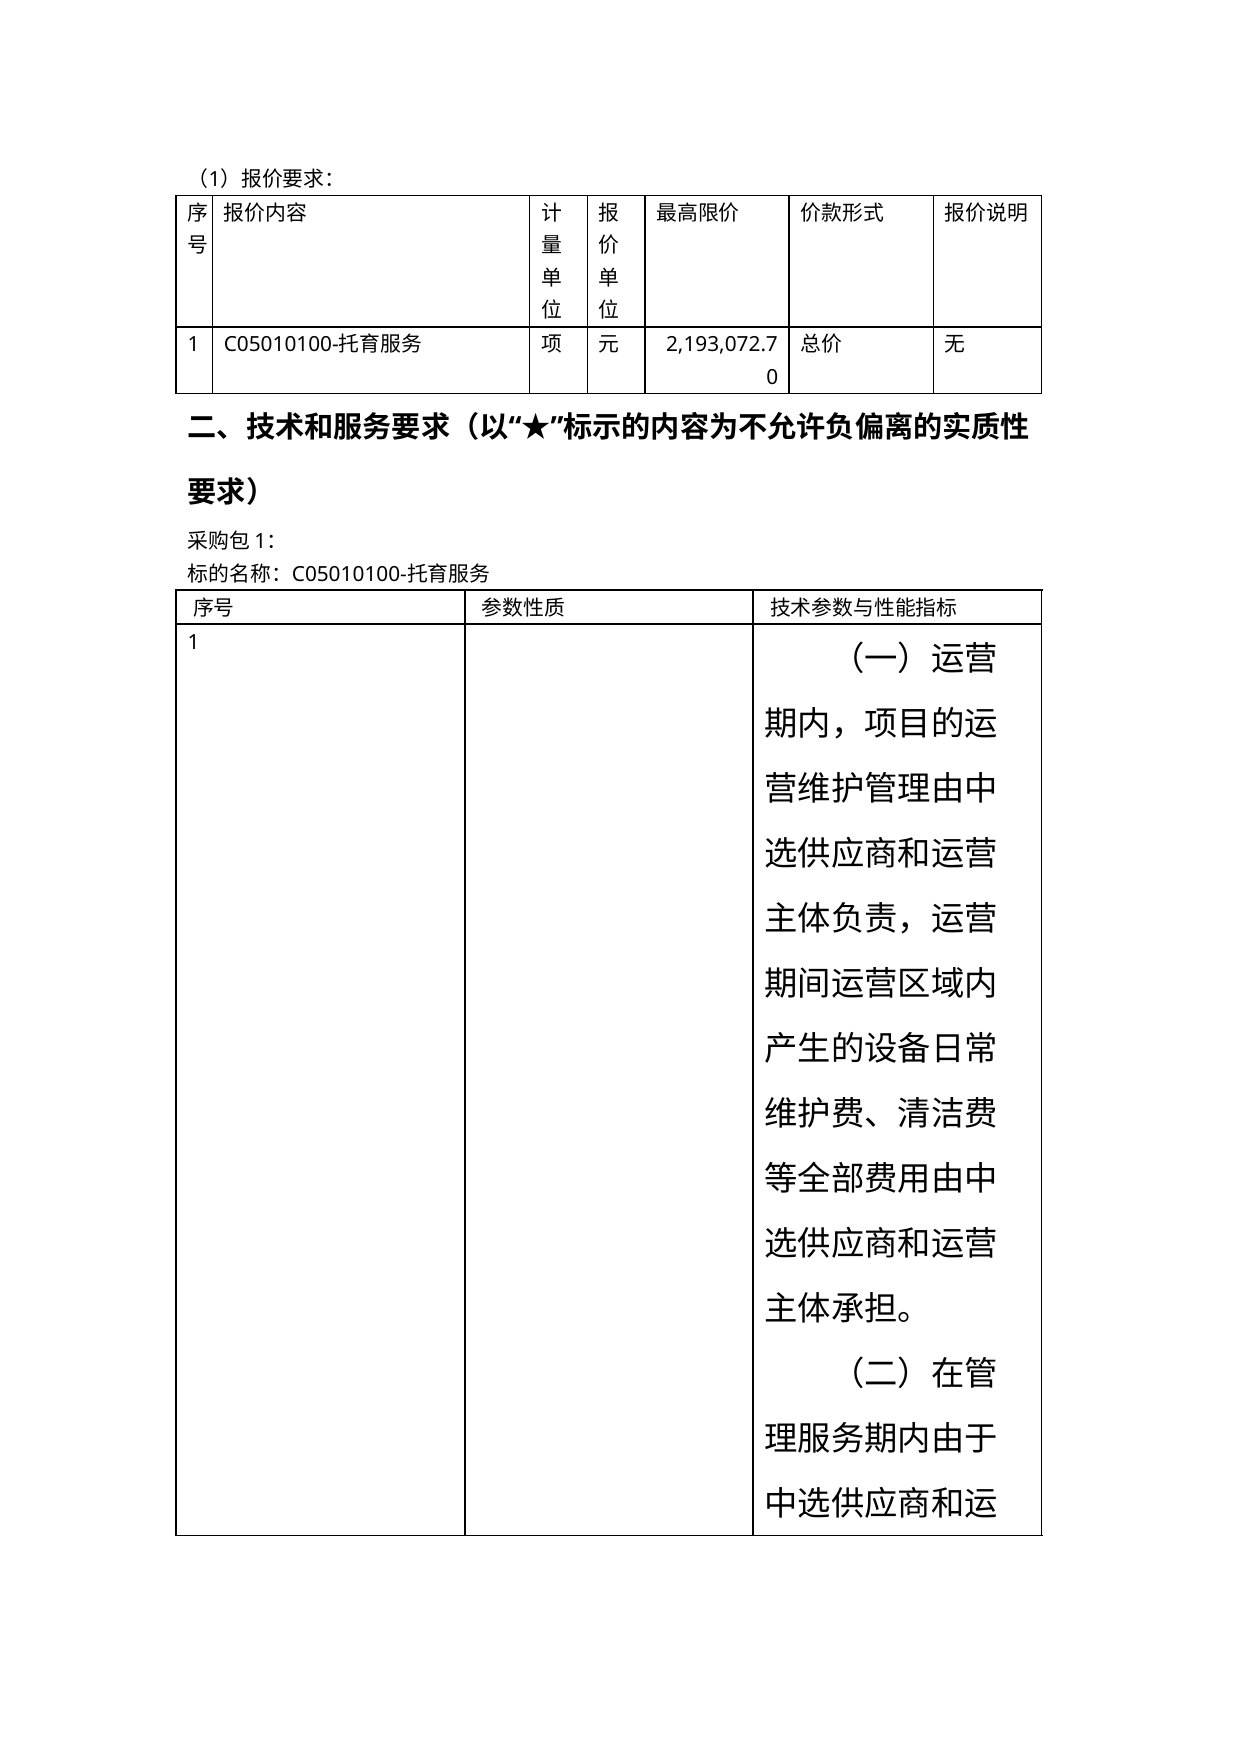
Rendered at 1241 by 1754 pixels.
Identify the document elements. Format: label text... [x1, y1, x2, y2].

text 标的名称：C05010100-托育服务 [187, 557, 1053, 589]
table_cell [754, 625, 1041, 1535]
table_cell [466, 625, 752, 1535]
table_header 序号 [177, 196, 212, 326]
table_header 报价说明 [934, 196, 1041, 326]
table_cell 1 [177, 328, 212, 393]
table_header 报价内容 [213, 196, 529, 326]
table_cell 总价 [790, 328, 933, 393]
text 采购包1： [187, 524, 1053, 557]
table_cell 元 [588, 328, 644, 393]
table_header 参数性质 [466, 591, 752, 623]
table_header 最高限价 [646, 196, 788, 326]
table_header 计量单位 [530, 196, 587, 326]
text 二、技术和服务要求（以“★”标示的内容为不允许负偏离的实质性要求） [187, 394, 1053, 524]
table_cell 无 [934, 328, 1041, 393]
table_header 序号 [177, 591, 464, 623]
table_cell 1 [177, 625, 464, 1535]
table_cell 项 [530, 328, 587, 393]
table_header 价款形式 [790, 196, 933, 326]
table_header 技术参数与性能指标 [754, 591, 1041, 623]
text （1）报价要求： [187, 162, 1053, 194]
table_header 报价单位 [588, 196, 644, 326]
table_cell 2,193,072.70 [646, 328, 788, 393]
table_cell C05010100-托育服务 [213, 328, 529, 393]
